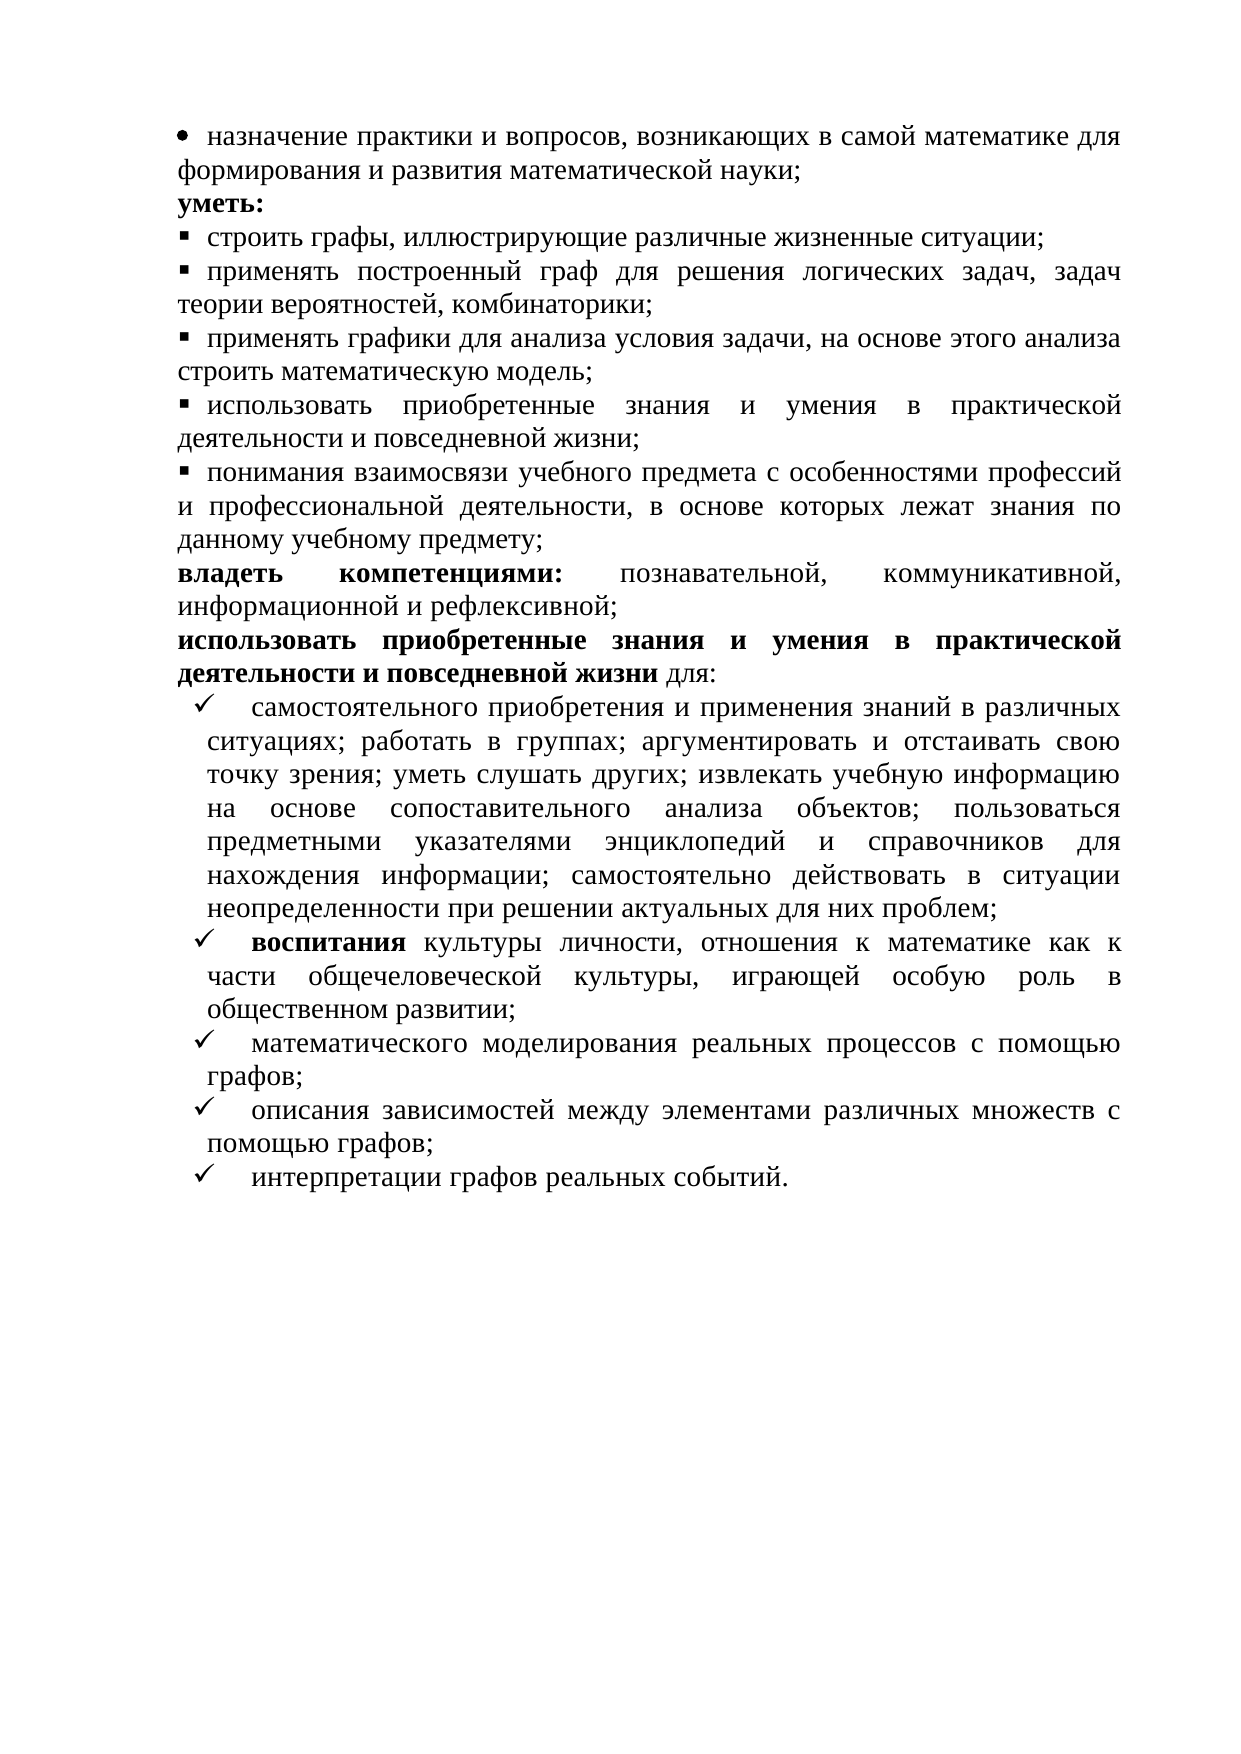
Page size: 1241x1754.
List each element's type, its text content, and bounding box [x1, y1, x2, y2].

list понимания взаимосвязи учебного предмета с особенностями профессий и профессиональной деятельности, в основе которых лежат знания по данному учебному предмету; [177, 454, 1122, 555]
list воспитания культуры личности, отношения к математике как к части общечеловеческой культуры, играющей особую роль в общественном развитии; [192, 924, 1122, 1025]
list описания зависимостей между элементами различных множеств с помощью графов; [192, 1092, 1122, 1159]
list применять графики для анализа условия задачи, на основе этого анализа строить математическую модель; [177, 320, 1122, 387]
list использовать приобретенные знания и умения в практической деятельности и повседневной жизни; [177, 387, 1122, 454]
text владеть компетенциями: познавательной, коммуникативной, информационной и рефлексивной; [177, 555, 1122, 622]
text уметь: [177, 185, 1122, 219]
list применять построенный граф для решения логических задач, задач теории вероятностей, комбинаторики; [177, 253, 1122, 320]
list строить графы, иллюстрирующие различные жизненные ситуации; [177, 219, 1122, 253]
text использовать приобретенные знания и умения в практической деятельности и повседневной жизни для: [177, 622, 1122, 689]
list назначение практики и вопросов, возникающих в самой математике для формирования и развития математической науки; [177, 118, 1122, 185]
list самостоятельного приобретения и применения знаний в различных ситуациях; работать в группах; аргументировать и отстаивать свою точку зрения; уметь слушать других; извлекать учебную информацию на основе сопоставительного анализа объектов; пользоваться предметными указателями энциклопедий и справочников для нахождения информации; самостоятельно действовать в ситуации неопределенности при решении актуальных для них проблем; [192, 689, 1122, 924]
list интерпретации графов реальных событий. [192, 1159, 1122, 1193]
list математического моделирования реальных процессов с помощью графов; [192, 1025, 1122, 1092]
